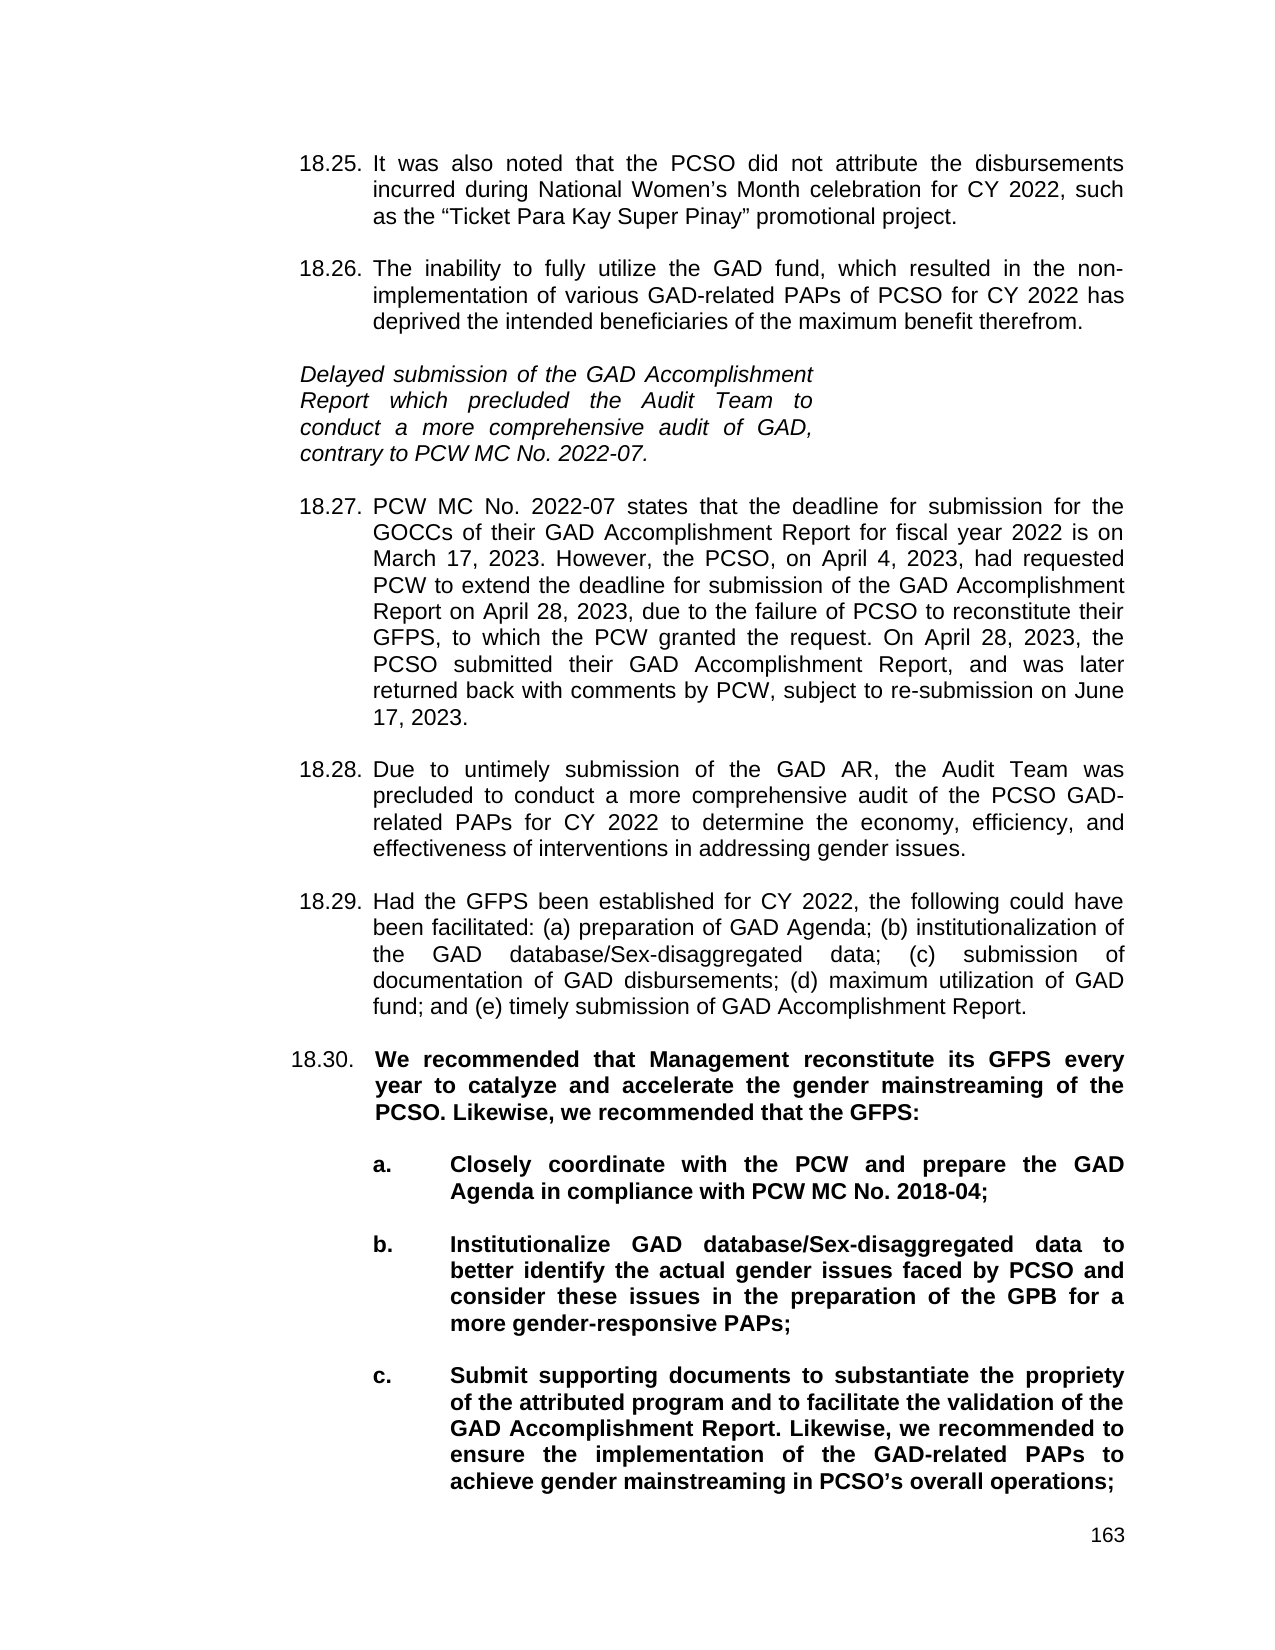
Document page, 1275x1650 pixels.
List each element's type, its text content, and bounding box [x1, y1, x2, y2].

list Closely coordinate with the PCW and prepare the GAD Agenda in compliance with PCW MC No. 2018-04; [373, 1151, 1125, 1204]
list We recommended that Management reconstitute its GFPS every year to catalyze and accelerate the gender mainstreaming of the PCSO. Likewise, we recommended that the GFPS: [291, 1046, 1125, 1125]
list Institutionalize GAD database/Sex-disaggregated data to better identify the actual gender issues faced by PCSO and consider these issues in the preparation of the GPB for a more gender-responsive PAPs; [373, 1231, 1125, 1336]
list Submit supporting documents to substantiate the propriety of the attributed program and to facilitate the validation of the GAD Accomplishment Report. Likewise, we recommended to ensure the implementation of the GAD-related PAPs to achieve gender mainstreaming in PCSO’s overall operations; [373, 1362, 1125, 1494]
list Had the GFPS been established for CY 2022, the following could have been facilitated: (a) preparation of GAD Agenda; (b) institutionalization of the GAD database/Sex-disaggregated data; (c) submission of documentation of GAD disbursements; (d) maximum utilization of GAD fund; and (e) timely submission of GAD Accomplishment Report. [299, 888, 1125, 1020]
list Due to untimely submission of the GAD AR, the Audit Team was precluded to conduct a more comprehensive audit of the PCSO GAD-related PAPs for CY 2022 to determine the economy, efficiency, and effectiveness of interventions in addressing gender issues. [299, 756, 1125, 862]
list The inability to fully utilize the GAD fund, which resulted in the non-implementation of various GAD-related PAPs of PCSO for CY 2022 has deprived the intended beneficiaries of the maximum benefit therefrom. [299, 255, 1125, 334]
list Delayed submission of the GAD Accomplishment Report which precluded the Audit Team to conduct a more comprehensive audit of GAD, contrary to PCW MC No. 2022-07. [300, 361, 816, 466]
list It was also noted that the PCSO did not attribute the disbursements incurred during National Women’s Month celebration for CY 2022, such as the “Ticket Para Kay Super Pinay” promotional project. [299, 150, 1125, 229]
list PCW MC No. 2022-07 states that the deadline for submission for the GOCCs of their GAD Accomplishment Report for fiscal year 2022 is on March 17, 2023. However, the PCSO, on April 4, 2023, had requested PCW to extend the deadline for submission of the GAD Accomplishment Report on April 28, 2023, due to the failure of PCSO to reconstitute their GFPS, to which the PCW granted the request. On April 28, 2023, the PCSO submitted their GAD Accomplishment Report, and was later returned back with comments by PCW, subject to re-submission on June 17, 2023. [299, 493, 1125, 730]
